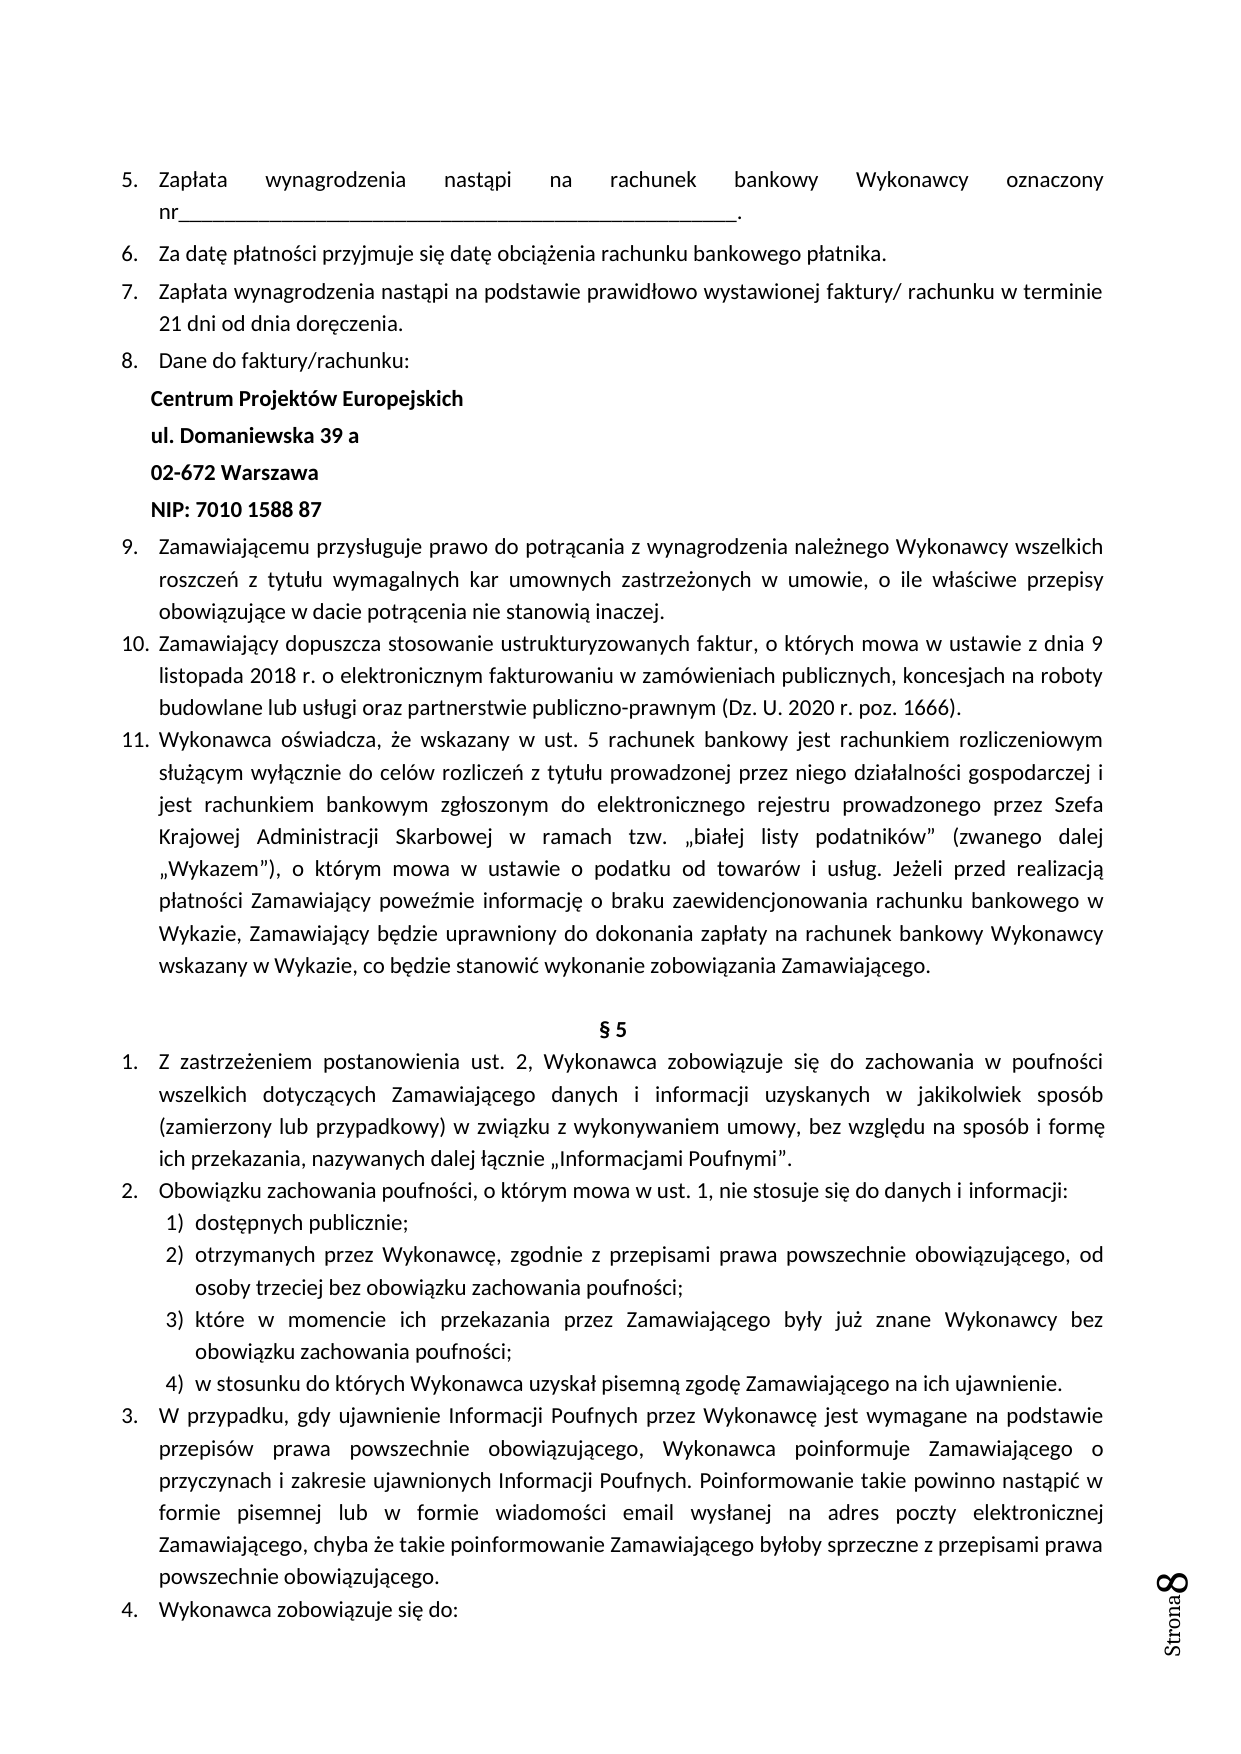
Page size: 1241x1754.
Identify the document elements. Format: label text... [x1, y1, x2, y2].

text Centrum Projektów Europejskich [151, 384, 1105, 412]
list Zamawiający dopuszcza stosowanie ustrukturyzowanych faktur, o których mowa w ustawie z dnia 9 listopada 2018 r. o elektronicznym fakturowaniu w zamówieniach publicznych, koncesjach na roboty budowlane lub usługi oraz partnerstwie publiczno-prawnym (Dz. U. 2020 r. poz. 1666). [121, 629, 1105, 721]
list Za datę płatności przyjmuje się datę obciążenia rachunku bankowego płatnika. [121, 239, 1105, 267]
list Z zastrzeżeniem postanowienia ust. 2, Wykonawca zobowiązuje się do zachowania w poufności wszelkich dotyczących Zamawiającego danych i informacji uzyskanych w jakikolwiek sposób (zamierzony lub przypadkowy) w związku z wykonywaniem umowy, bez względu na sposób i formę ich przekazania, nazywanych dalej łącznie „Informacjami Poufnymi”. [121, 1047, 1105, 1172]
text NIP: 7010 1588 87 [151, 495, 1105, 523]
list Zapłata wynagrodzenia nastąpi na rachunek bankowy Wykonawcy oznaczony nr_________________________________________________. [121, 165, 1105, 225]
list Dane do faktury/rachunku: [121, 347, 1105, 374]
list Zamawiającemu przysługuje prawo do potrącania z wynagrodzenia należnego Wykonawcy wszelkich roszczeń z tytułu wymagalnych kar umownych zastrzeżonych w umowie, o ile właściwe przepisy obowiązujące w dacie potrącenia nie stanowią inaczej. [121, 532, 1105, 625]
list Wykonawca oświadcza, że wskazany w ust. 5 rachunek bankowy jest rachunkiem rozliczeniowym służącym wyłącznie do celów rozliczeń z tytułu prowadzonej przez niego działalności gospodarczej i jest rachunkiem bankowym zgłoszonym do elektronicznego rejestru prowadzonego przez Szefa Krajowej Administracji Skarbowej w ramach tzw. „białej listy podatników” (zwanego dalej „Wykazem”), o którym mowa w ustawie o podatku od towarów i usług. Jeżeli przed realizacją płatności Zamawiający poweźmie informację o braku zaewidencjonowania rachunku bankowego w Wykazie, Zamawiający będzie uprawniony do dokonania zapłaty na rachunek bankowy Wykonawcy wskazany w Wykazie, co będzie stanowić wykonanie zobowiązania Zamawiającego. [121, 726, 1105, 979]
list Wykonawca zobowiązuje się do: [121, 1595, 1105, 1623]
list W przypadku, gdy ujawnienie Informacji Poufnych przez Wykonawcę jest wymagane na podstawie przepisów prawa powszechnie obowiązującego, Wykonawca poinformuje Zamawiającego o przyczynach i zakresie ujawnionych Informacji Poufnych. Poinformowanie takie powinno nastąpić w formie pisemnej lub w formie wiadomości email wysłanej na adres poczty elektronicznej Zamawiającego, chyba że takie poinformowanie Zamawiającego byłoby sprzeczne z przepisami prawa powszechnie obowiązującego. [121, 1402, 1105, 1591]
list które w momencie ich przekazania przez Zamawiającego były już znane Wykonawcy bez obowiązku zachowania poufności; [165, 1305, 1105, 1365]
list Zapłata wynagrodzenia nastąpi na podstawie prawidłowo wystawionej faktury/ rachunku w terminie 21 dni od dnia doręczenia. [121, 277, 1105, 337]
list dostępnych publicznie; [165, 1208, 1105, 1236]
list Obowiązku zachowania poufności, o którym mowa w ust. 1, nie stosuje się do danych i informacji: [121, 1176, 1105, 1204]
text ul. Domaniewska 39 a [151, 421, 1105, 449]
text 02-672 Warszawa [151, 458, 1105, 486]
list otrzymanych przez Wykonawcę, zgodnie z przepisami prawa powszechnie obowiązującego, od osoby trzeciej bez obowiązku zachowania poufności; [165, 1241, 1105, 1301]
text § 5 [121, 1015, 1105, 1043]
list w stosunku do których Wykonawca uzyskał pisemną zgodę Zamawiającego na ich ujawnienie. [165, 1369, 1105, 1397]
